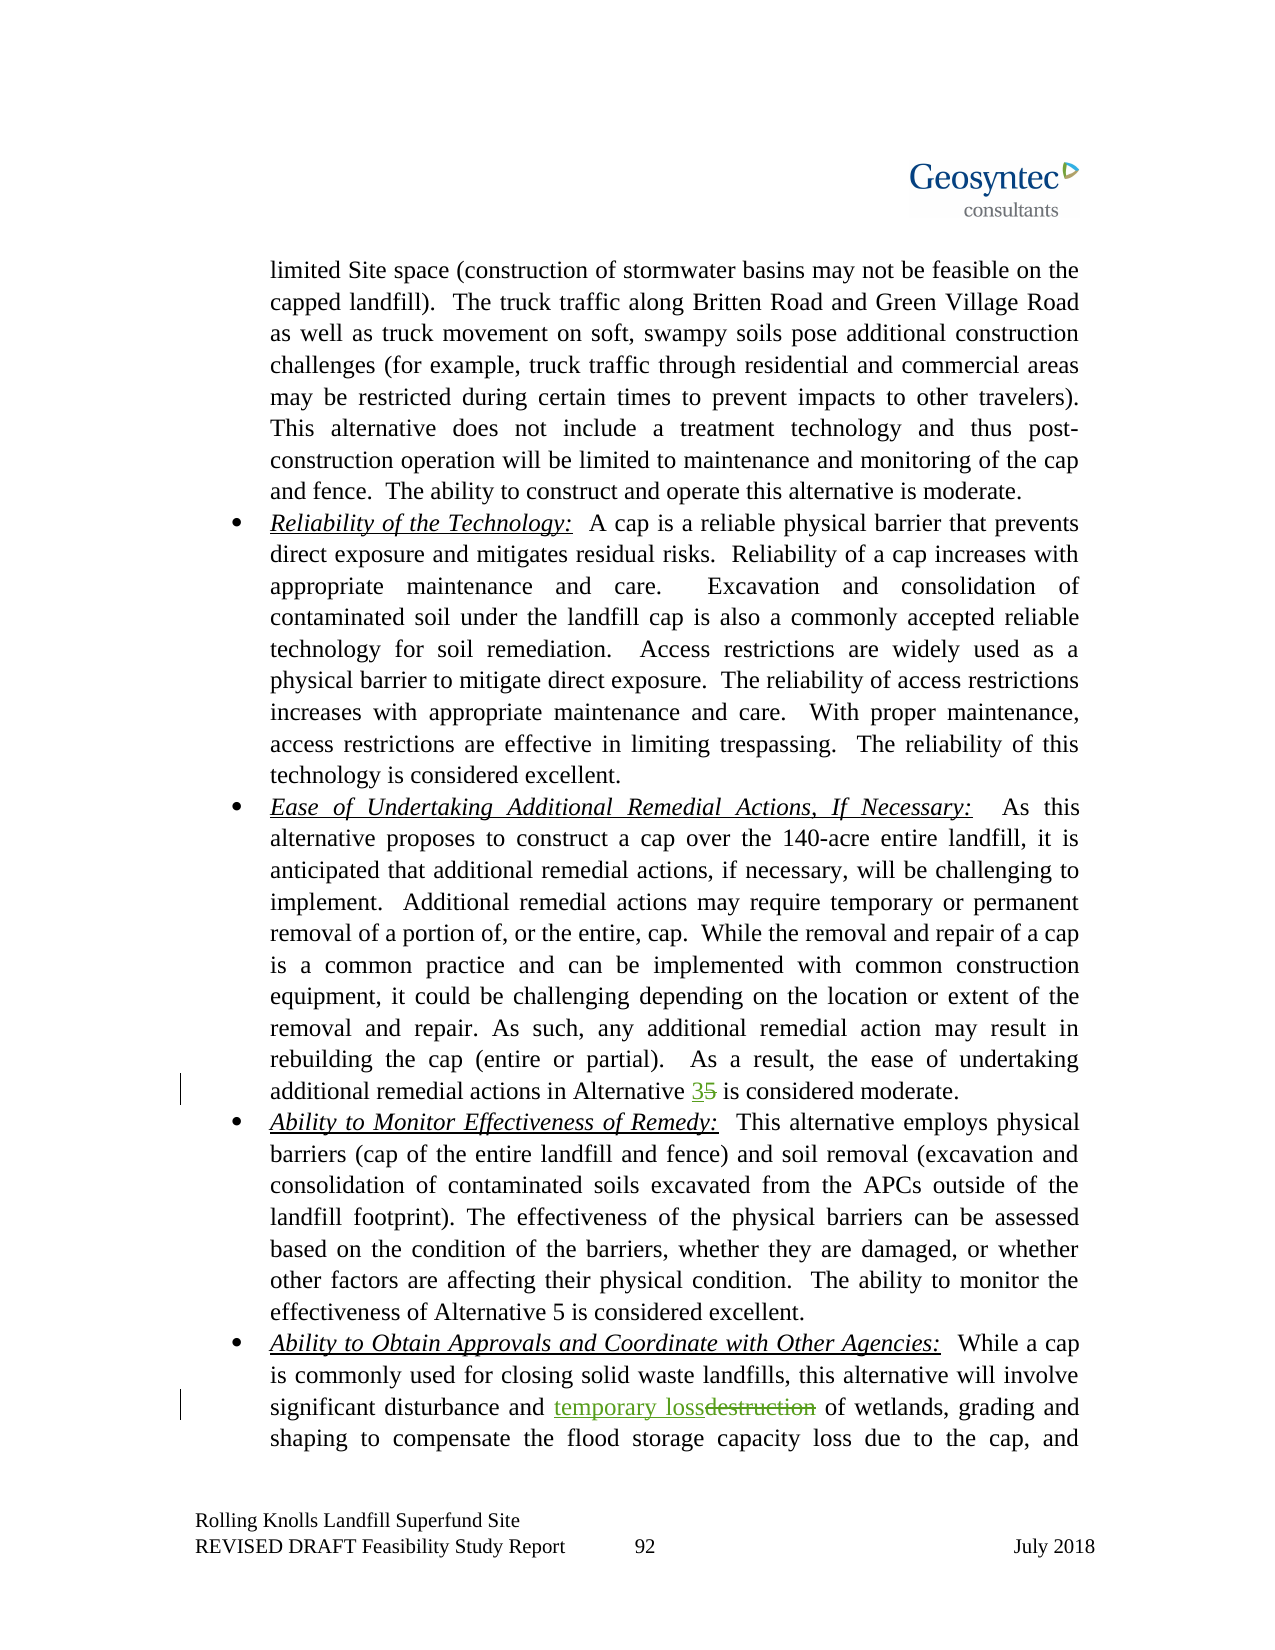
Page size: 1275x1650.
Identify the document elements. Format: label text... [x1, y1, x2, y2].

list Ability to Monitor Effectiveness of Remedy: This alternative employs physical barriers (cap of the entire landfill and fence) and soil removal (excavation and consolidation of contaminated soils excavated from the APCs outside of the landfill footprint). The effectiveness of the physical barriers can be assessed based on the condition of the barriers, whether they are damaged, or whether other factors are affecting their physical condition. The ability to monitor the effectiveness of Alternative 5 is considered excellent. [232, 1107, 1080, 1326]
list Reliability of the Technology: A cap is a reliable physical barrier that prevents direct exposure and mitigates residual risks. Reliability of a cap increases with appropriate maintenance and care. Excavation and consolidation of contaminated soil under the landfill cap is also a commonly accepted reliable technology for soil remediation. Access restrictions are widely used as a physical barrier to mitigate direct exposure. The reliability of access restrictions increases with appropriate maintenance and care. With proper maintenance, access restrictions are effective in limiting trespassing. The reliability of this technology is considered excellent. [232, 508, 1080, 789]
picture [908, 160, 1080, 218]
list Ease of Undertaking Additional Remedial Actions, If Necessary: As this alternative proposes to construct a cap over the 140-acre entire landfill, it is anticipated that additional remedial actions, if necessary, will be challenging to implement. Additional remedial actions may require temporary or permanent removal of a portion of, or the entire, cap. While the removal and repair of a cap is a common practice and can be implemented with common construction equipment, it could be challenging depending on the location or extent of the removal and repair. As such, any additional remedial action may result in rebuilding the cap (entire or partial). As a result, the ease of undertaking additional remedial actions in Alternative is considered moderate. [232, 792, 1080, 1105]
